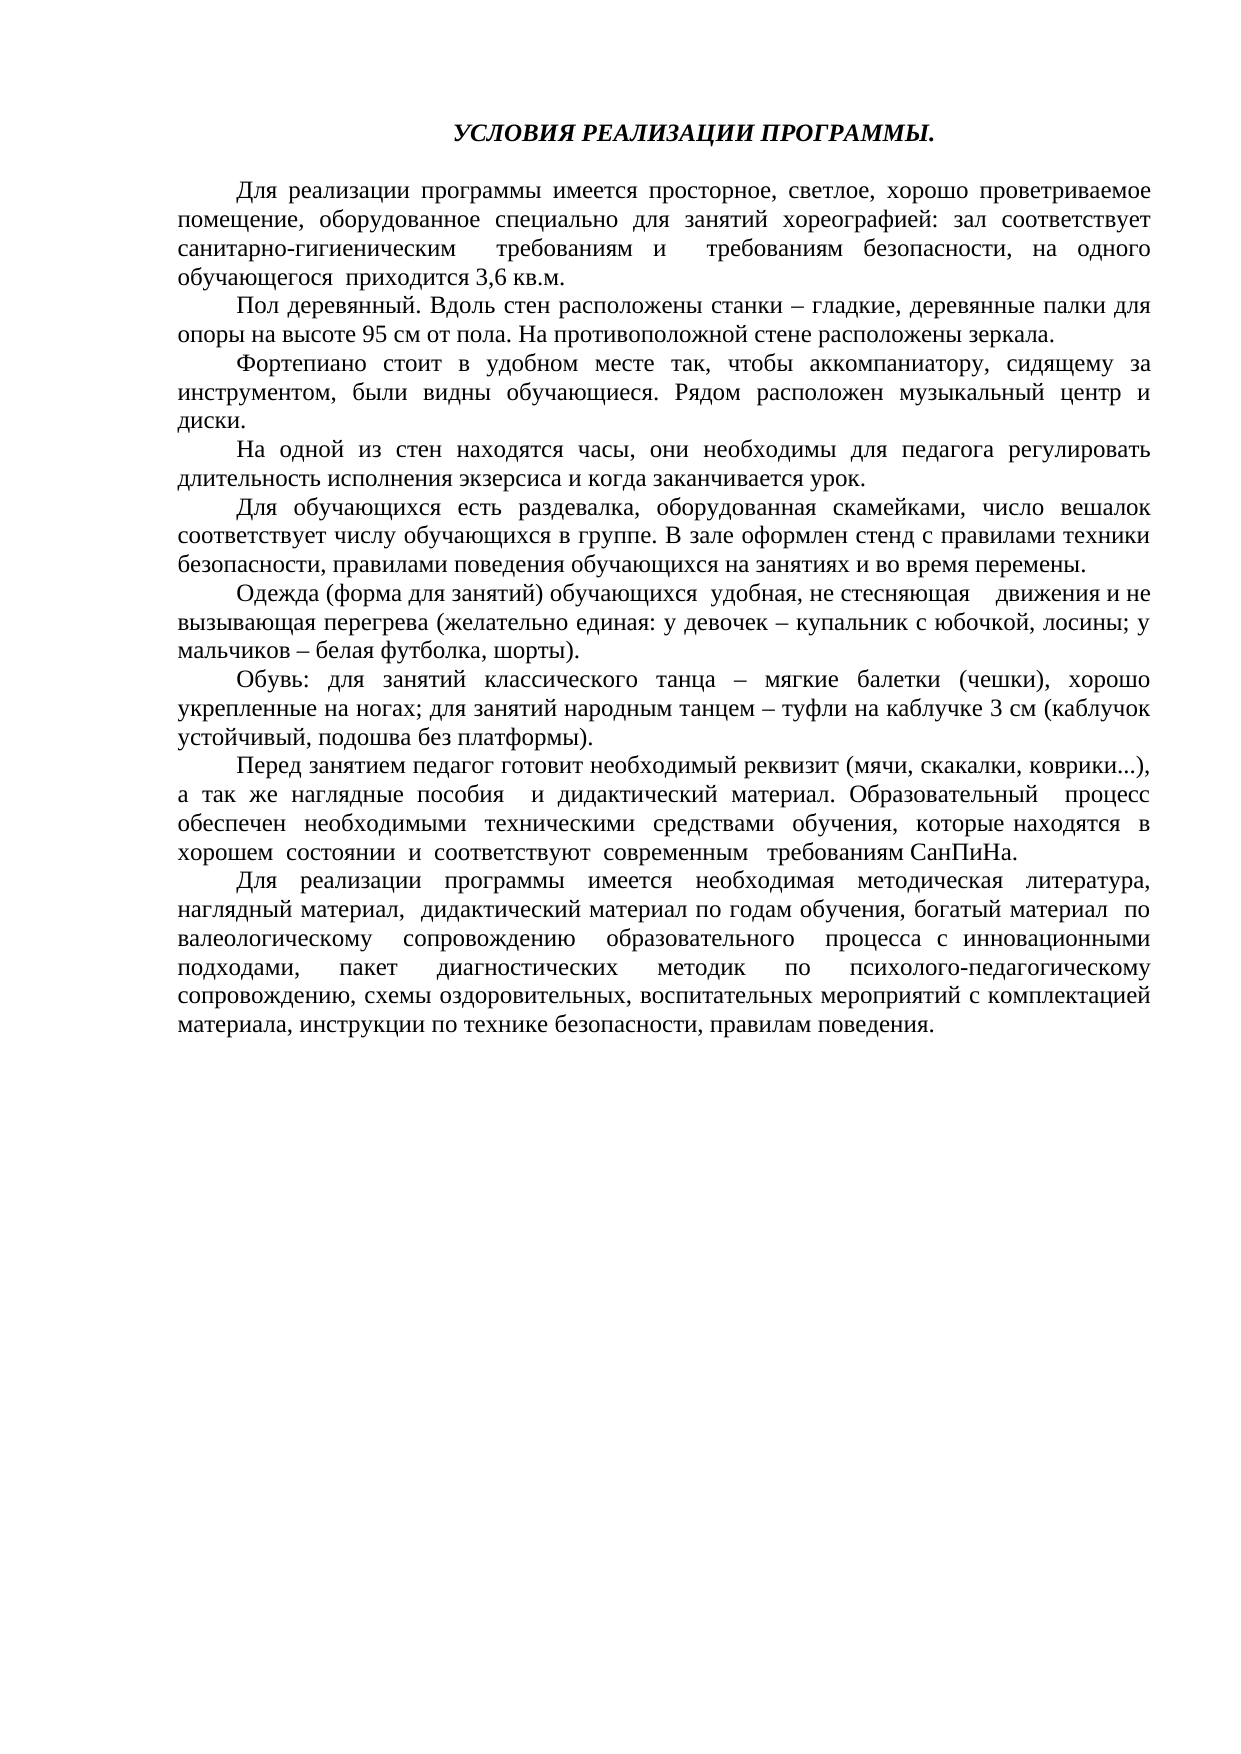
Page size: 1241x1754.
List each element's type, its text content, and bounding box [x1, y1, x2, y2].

text Обувь: для занятий классического танца – мягкие балетки (чешки), хорошо укрепленные на ногах; для занятий народным танцем – туфли на каблучке 3 см (каблучок устойчивый, подошва без платформы). [177, 664, 1152, 751]
text Условия реализации программы. [177, 118, 1152, 147]
text Фортепиано стоит в удобном месте так, чтобы аккомпаниатору, сидящему за инструментом, были видны обучающиеся. Рядом расположен музыкальный центр и диски. [177, 348, 1152, 434]
text Перед занятием педагог готовит необходимый реквизит (мячи, скакалки, коврики...), а так же наглядные пособия и дидактический материал. Образовательный процесс обеспечен необходимыми техническими средствами обучения, которые находятся в хорошем состоянии и соответствуют современным требованиям СанПиНа. [177, 751, 1152, 866]
text Для обучающихся есть раздевалка, оборудованная скамейками, число вешалок соответствует числу обучающихся в группе. В зале оформлен стенд с правилами техники безопасности, правилами поведения обучающихся на занятиях и во время перемены. [177, 492, 1152, 578]
text Пол деревянный. Вдоль стен расположены станки – гладкие, деревянные палки для опоры на высоте от пола. На противоположной стене расположены зеркала. [177, 291, 1152, 348]
text На одной из стен находятся часы, они необходимы для педагога регулировать длительность исполнения экзерсиса и когда заканчивается урок. [177, 434, 1152, 492]
text Для реализации программы имеется необходимая методическая литература, наглядный материал, дидактический материал по годам обучения, богатый материал по валеологическому сопровождению образовательного процесса с инновационными подходами, пакет диагностических методик по психолого-педагогическому сопровождению, схемы оздоровительных, воспитательных мероприятий с комплектацией материала, инструкции по технике безопасности, правилам поведения. [177, 866, 1152, 1038]
text Одежда (форма для занятий) обучающихся удобная, не стесняющая движения и не вызывающая перегрева (желательно единая: у девочек – купальник с юбочкой, лосины; у мальчиков – белая футболка, шорты). [177, 578, 1152, 664]
text Для реализации программы имеется просторное, светлое, хорошо проветриваемое помещение, оборудованное специально для занятий хореографией: зал соответствует санитарно-гигиеническим требованиям и требованиям безопасности, на одного обучающегося приходится 3,6 кв.м. [177, 176, 1152, 291]
